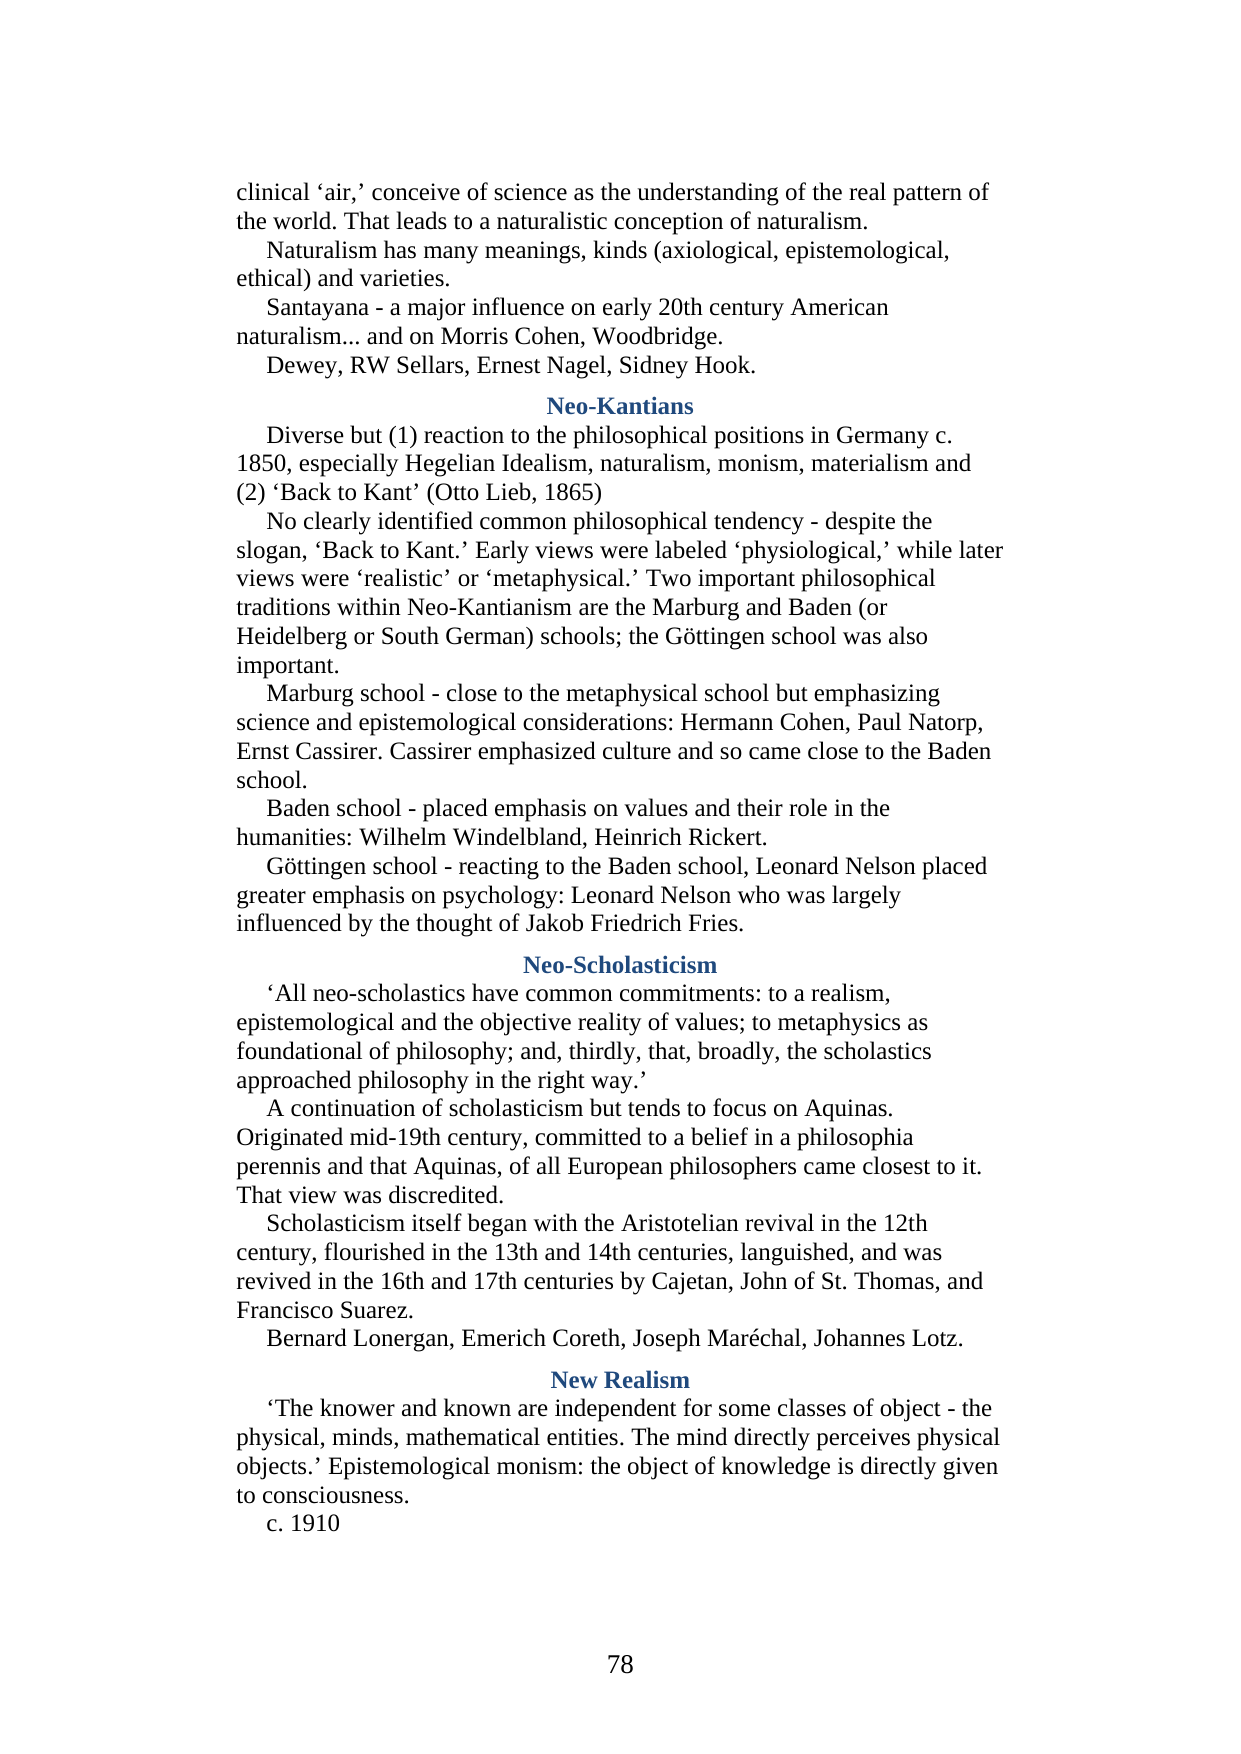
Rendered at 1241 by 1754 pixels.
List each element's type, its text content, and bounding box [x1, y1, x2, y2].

text ‘All neo-scholastics have common commitments: to a realism, epistemological and the objective reality of values; to metaphysics as foundational of philosophy; and, thirdly, that, broadly, the scholastics approached philosophy in the right way.’ [236, 978, 1004, 1093]
subtitle New Realism [236, 1365, 1004, 1393]
text No clearly identified common philosophical tendency - despite the slogan, ‘Back to Kant.’ Early views were labeled ‘physiological,’ while later views were ‘realistic’ or ‘metaphysical.’ Two important philosophical traditions within Neo-Kantianism are the Marburg and Baden (or Heidelberg or South German) schools; the Göttingen school was also important. [236, 506, 1004, 678]
text Santayana - a major influence on early 20th century American naturalism... and on Morris Cohen, Woodbridge. [236, 292, 1004, 350]
text Naturalism has many meanings, kinds (axiological, epistemological, ethical) and varieties. [236, 235, 1004, 292]
text Göttingen school - reacting to the Baden school, Leonard Nelson placed greater emphasis on psychology: Leonard Nelson who was largely influenced by the thought of Jakob Friedrich Fries. [236, 851, 1004, 937]
text Bernard Lonergan, Emerich Coreth, Joseph Maréchal, Johannes Lotz. [236, 1323, 1004, 1352]
text Scholasticism itself began with the Aristotelian revival in the 12th century, flourished in the 13th and 14th centuries, languished, and was revived in the 16th and 17th centuries by Cajetan, John of St. Thomas, and Francisco Suarez. [236, 1208, 1004, 1323]
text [236, 177, 1004, 235]
text A continuation of scholasticism but tends to focus on Aquinas. Originated mid-19th century, committed to a belief in a philosophia perennis and that Aquinas, of all European philosophers came closest to it. That view was discredited. [236, 1093, 1004, 1208]
text c. 1910 [236, 1508, 1004, 1537]
text Baden school - placed emphasis on values and their role in the humanities: Wilhelm Windelbland, Heinrich Rickert. [236, 793, 1004, 851]
text Diverse but (1) reaction to the philosophical positions in Germany c. 1850, especially Hegelian Idealism, naturalism, monism, materialism and (2) ‘Back to Kant’ (Otto Lieb, 1865) [236, 420, 1004, 506]
text ‘The knower and known are independent for some classes of object - the physical, minds, mathematical entities. The mind directly perceives physical objects.’ Epistemological monism: the object of knowledge is directly given to consciousness. [236, 1393, 1004, 1508]
text Dewey, RW Sellars, Ernest Nagel, Sidney Hook. [236, 350, 1004, 378]
subtitle Neo-Scholasticism [236, 950, 1004, 978]
text Marburg school - close to the metaphysical school but emphasizing science and epistemological considerations: Hermann Cohen, Paul Natorp, Ernst Cassirer. Cassirer emphasized culture and so came close to the Baden school. [236, 678, 1004, 793]
subtitle Neo-Kantians [236, 391, 1004, 420]
